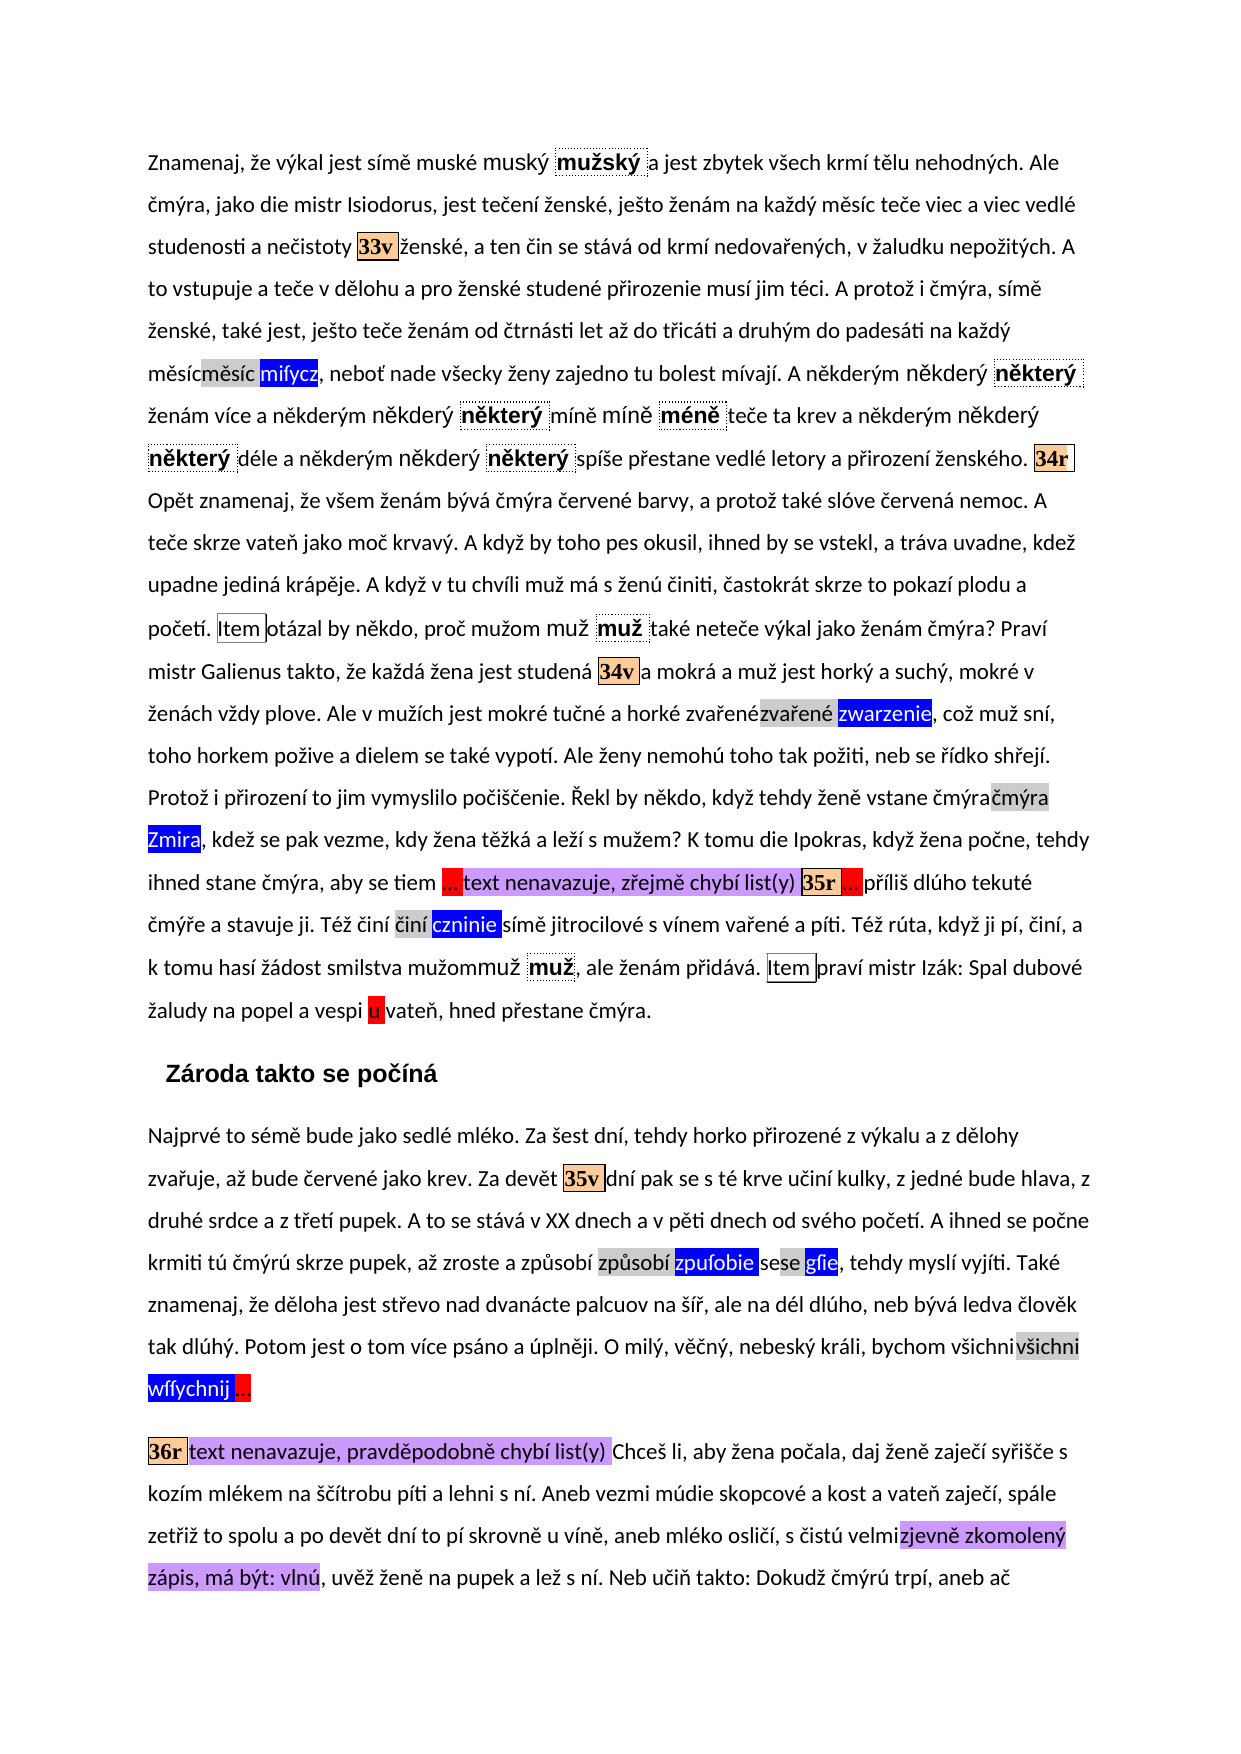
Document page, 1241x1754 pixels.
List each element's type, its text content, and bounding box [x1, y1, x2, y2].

text Najprvé to sémě bude jako sedlé mléko. Za šest dní, tehdy horko přirozené z výkalu a z dělohy zvařuje, až bude červené jako krev. Za devět 35v dní pak se s té krve učiní kulky, z jedné bude hlava, z druhé srdce a z třetí pupek. A to se stává v XX dnech a v pěti dnech od svého početí. A ihned se počne krmiti tú čmýrú skrze pupek, až zroste a způsobí způsobí zpuſobie sese gſie, tehdy myslí vyjíti. Také znamenaj, že děloha jest střevo nad dvanácte palcuov na šíř, ale na dél dlúho, neb bývá ledva člověk tak dlúhý. Potom jest o tom více psáno a úplněji. O milý, věčný, nebeský králi, bychom všichnivšichni wſſychnij … [148, 1121, 1093, 1402]
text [148, 1437, 1093, 1591]
text Znamenaj, že výkal jest símě muské muský mužský a jest zbytek všech krmí tělu nehodných. Ale čmýra, jako die mistr Isiodorus, jest tečení ženské, ješto ženám na každý měsíc teče viec a viec vedlé studenosti a nečistoty 33v ženské, a ten čin se stává od krmí nedovařených, v žaludku nepožitých. A to vstupuje a teče v dělohu a pro ženské studené přirozenie musí jim téci. A protož i čmýra, símě ženské, také jest, ješto teče ženám od čtrnásti let až do třicáti a druhým do padesáti na každý měsícměsíc miſycz, neboť nade všecky ženy zajedno tu bolest mívají. A někderým někderý některý ženám více a někderým někderý některý míně míně méně teče ta krev a někderým někderý některý déle a někderým někderý některý spíše přestane vedlé letory a přirození ženského. 34r Opět znamenaj, že všem ženám bývá čmýra červené barvy, a protož také slóve červená nemoc. A teče skrze vateň jako moč krvavý. A když by toho pes okusil, ihned by se vstekl, a tráva uvadne, kdež upadne jediná krápěje. A když v tu chvíli muž má s ženú činiti, častokrát skrze to pokazí plodu a početí. Item otázal by někdo, proč mužom muž muž také neteče výkal jako ženám čmýra? Praví mistr Galienus takto, že každá žena jest studená 34v a mokrá a muž jest horký a suchý, mokré v ženách vždy plove. Ale v mužích jest mokré tučné a horké zvařenézvařené zwarzenie, což muž sní, toho horkem požive a dielem se také vypotí. Ale ženy nemohú toho tak požiti, neb se řídko shřejí. Protož i přirození to jim vymyslilo počiščenie. Řekl by někdo, když tehdy ženě vstane čmýračmýra Zmira, kdež se pak vezme, kdy žena těžká a leží s mužem? K tomu die Ipokras, když žena počne, tehdy ihned stane čmýra, aby se tiem … text nenavazuje, zřejmě chybí list(y) 35r … příliš dlúho tekuté čmýře a stavuje ji. Též činí činí czninie símě jitrocilové s vínem vařené a píti. Též rúta, když ji pí, činí, a k tomu hasí žádost smilstva mužommuž muž, ale ženám přidává. Item praví mistr Izák: Spal dubové žaludy na popel a vespi u vateň, hned přestane čmýra. [148, 148, 1093, 1024]
text Zároda takto se počíná [148, 1059, 1093, 1088]
